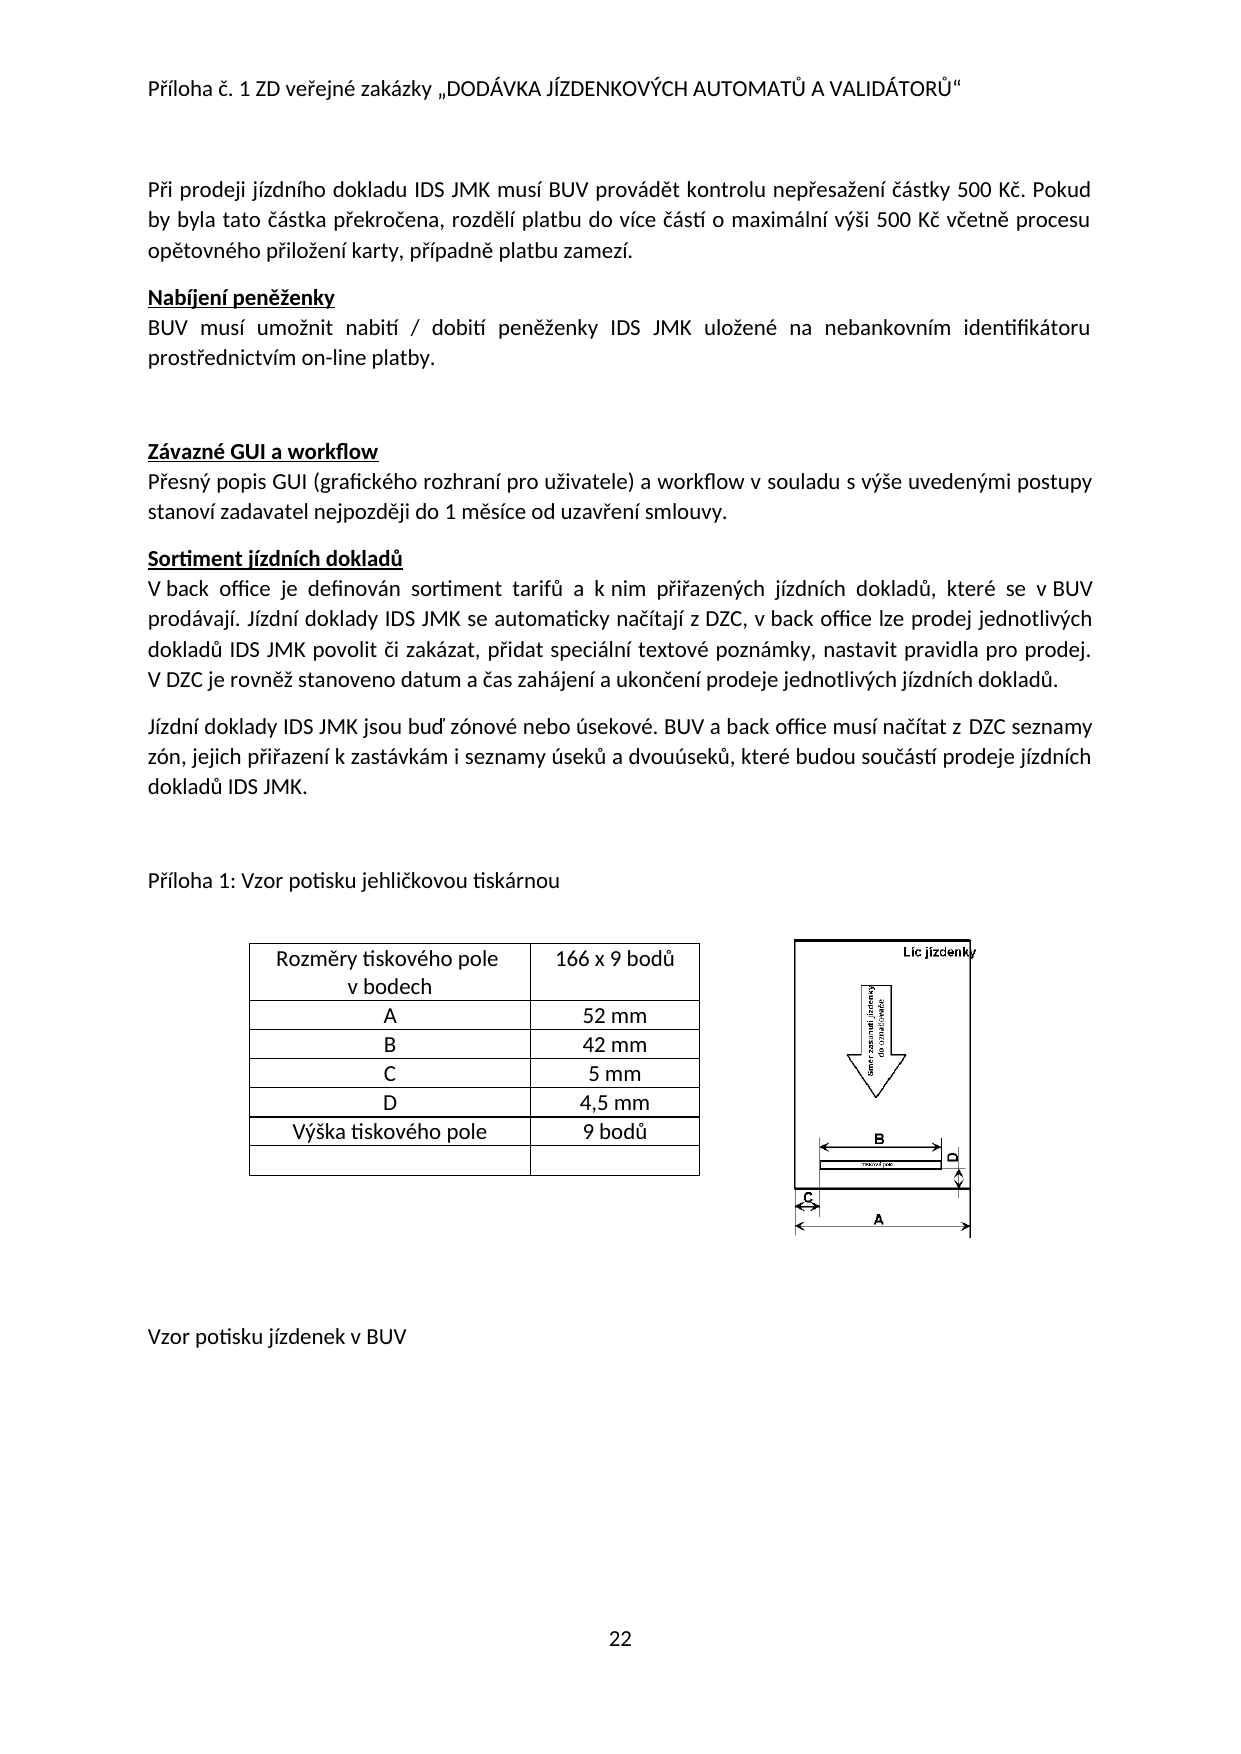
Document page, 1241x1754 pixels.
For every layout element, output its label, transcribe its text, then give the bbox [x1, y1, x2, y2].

text Jízdní doklady IDS JMK jsou buď zónové nebo úsekové. BUV a back office musí načítat z DZC seznamy zón, jejich přiřazení k zastávkám i seznamy úseků a dvouúseků, které budou součástí prodeje jízdních dokladů IDS JMK. [148, 712, 1093, 800]
subtitle Sortiment jízdních dokladů [148, 544, 1093, 572]
table_cell A [250, 1001, 530, 1029]
subtitle Příloha 1: Vzor potisku jehličkovou tiskárnou [148, 866, 1093, 894]
subtitle Závazné GUI a workflow [148, 437, 1093, 465]
table_cell B [250, 1030, 530, 1058]
table_cell 52 mm [531, 1001, 699, 1029]
text Přesný popis GUI (grafického rozhraní pro uživatele) a workflow v souladu s výše uvedenými postupy stanoví zadavatel nejpozději do 1 měsíce od uzavření smlouvy. [148, 467, 1093, 525]
subtitle Nabíjení peněženky [148, 283, 1093, 311]
text Vzor potisku jízdenek v BUV [148, 1322, 1093, 1350]
text Při prodeji jízdního dokladu IDS JMK musí BUV provádět kontrolu nepřesažení částky 500 Kč. Pokud by byla tato částka překročena, rozdělí platbu do více částí o maximální výši 500 Kč včetně procesu opětovného přiložení karty, případně platbu zamezí. [148, 175, 1093, 264]
table_cell [250, 1146, 530, 1174]
table_cell 42 mm [531, 1030, 699, 1058]
table_cell 5 mm [531, 1059, 699, 1087]
table_cell Výška tiskového pole [250, 1118, 530, 1145]
table_cell [531, 1146, 699, 1174]
table_cell C [250, 1059, 530, 1087]
text V back office je definován sortiment tarifů a k nim přiřazených jízdních dokladů, které se v BUV prodávají. Jízdní doklady IDS JMK se automaticky načítají z DZC, v back office lze prodej jednotlivých dokladů IDS JMK povolit či zakázat, přidat speciální textové poznámky, nastavit pravidla pro prodej. V DZC je rovněž stanoveno datum a čas zahájení a ukončení prodeje jednotlivých jízdních dokladů. [148, 574, 1093, 693]
table_cell D [250, 1088, 530, 1116]
picture [782, 926, 985, 1246]
table_header Rozměry tiskového pole v bodech [250, 944, 530, 1000]
text BUV musí umožnit nabití / dobití peněženky IDS JMK uložené na nebankovním identifikátoru prostřednictvím on-line platby. [148, 313, 1093, 371]
table_header 166 x 9 bodů [531, 944, 699, 1000]
table_cell 4,5 mm [531, 1088, 699, 1116]
table_cell 9 bodů [531, 1118, 699, 1145]
